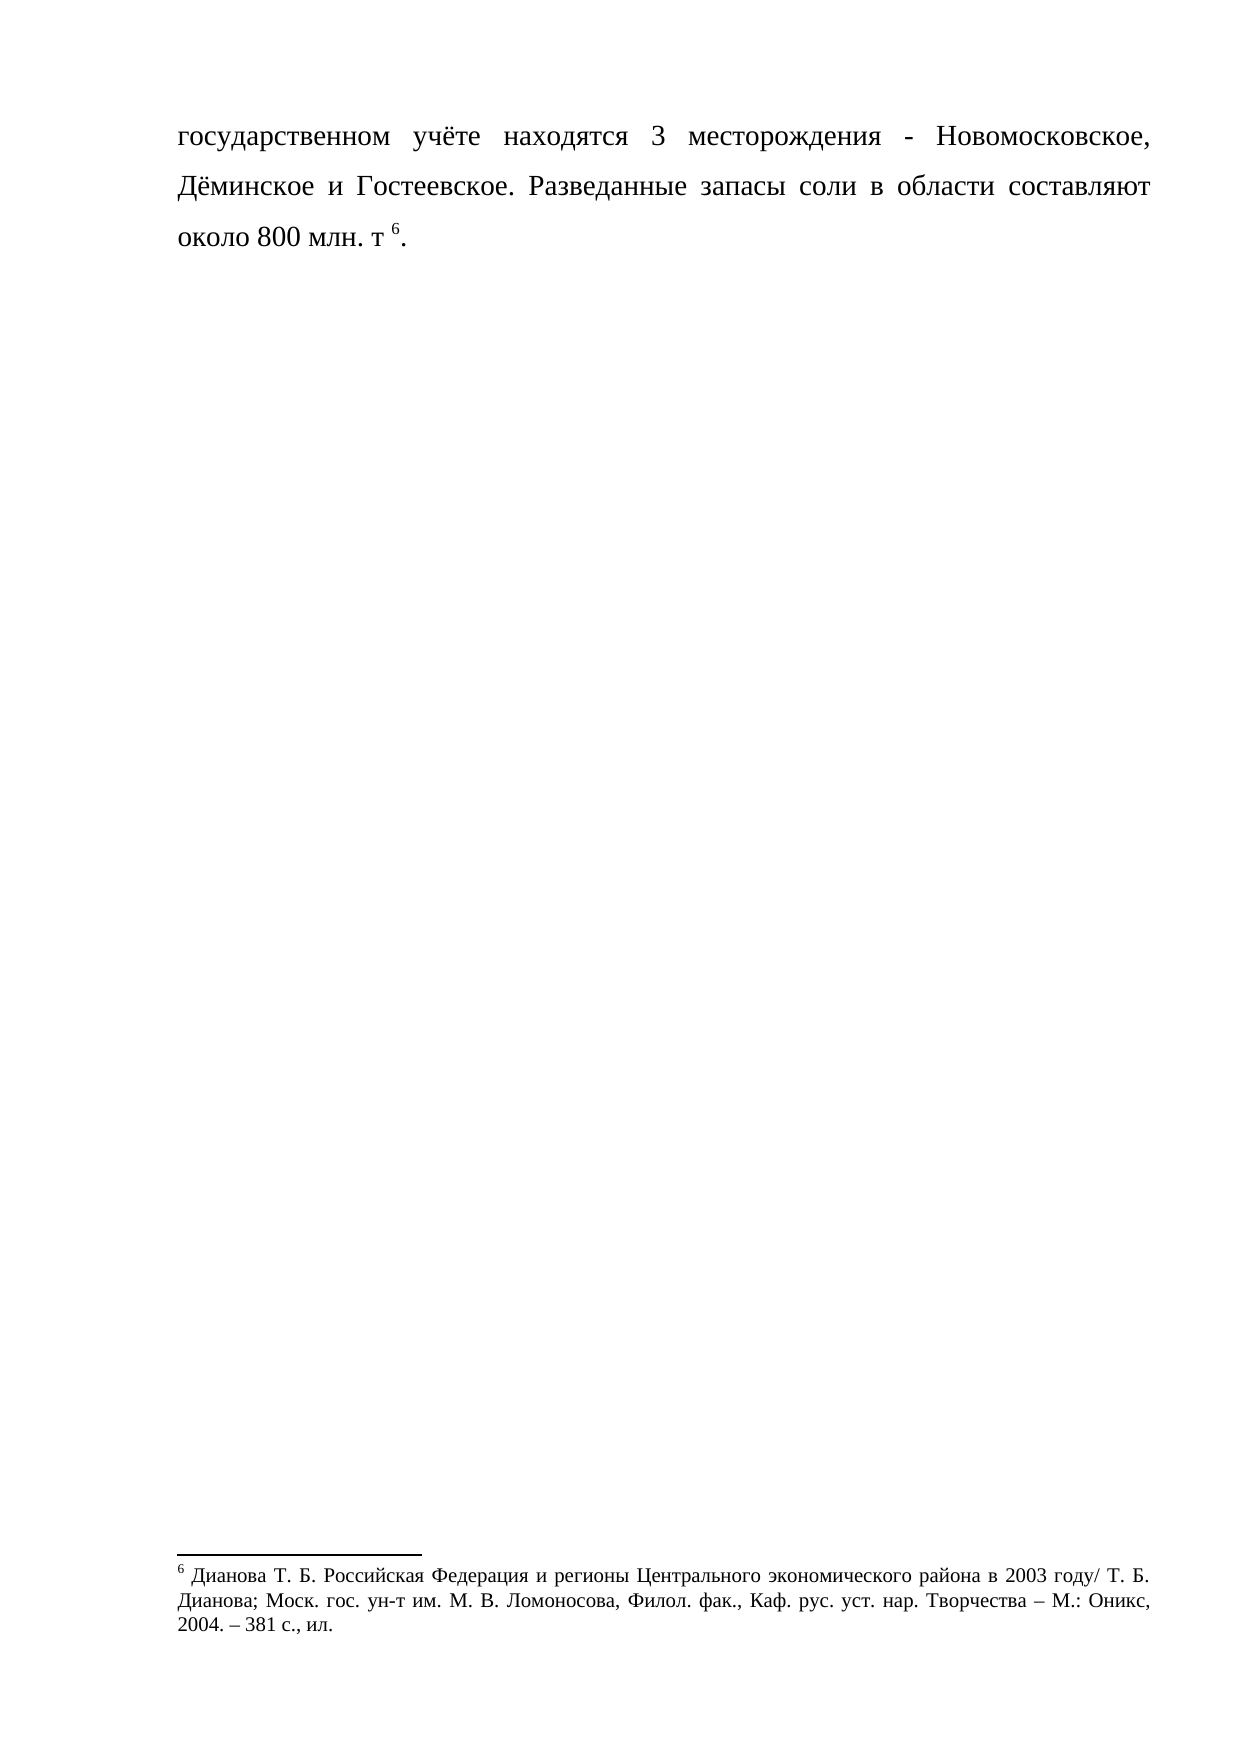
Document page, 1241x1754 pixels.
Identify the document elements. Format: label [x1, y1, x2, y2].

text [177, 118, 1152, 252]
